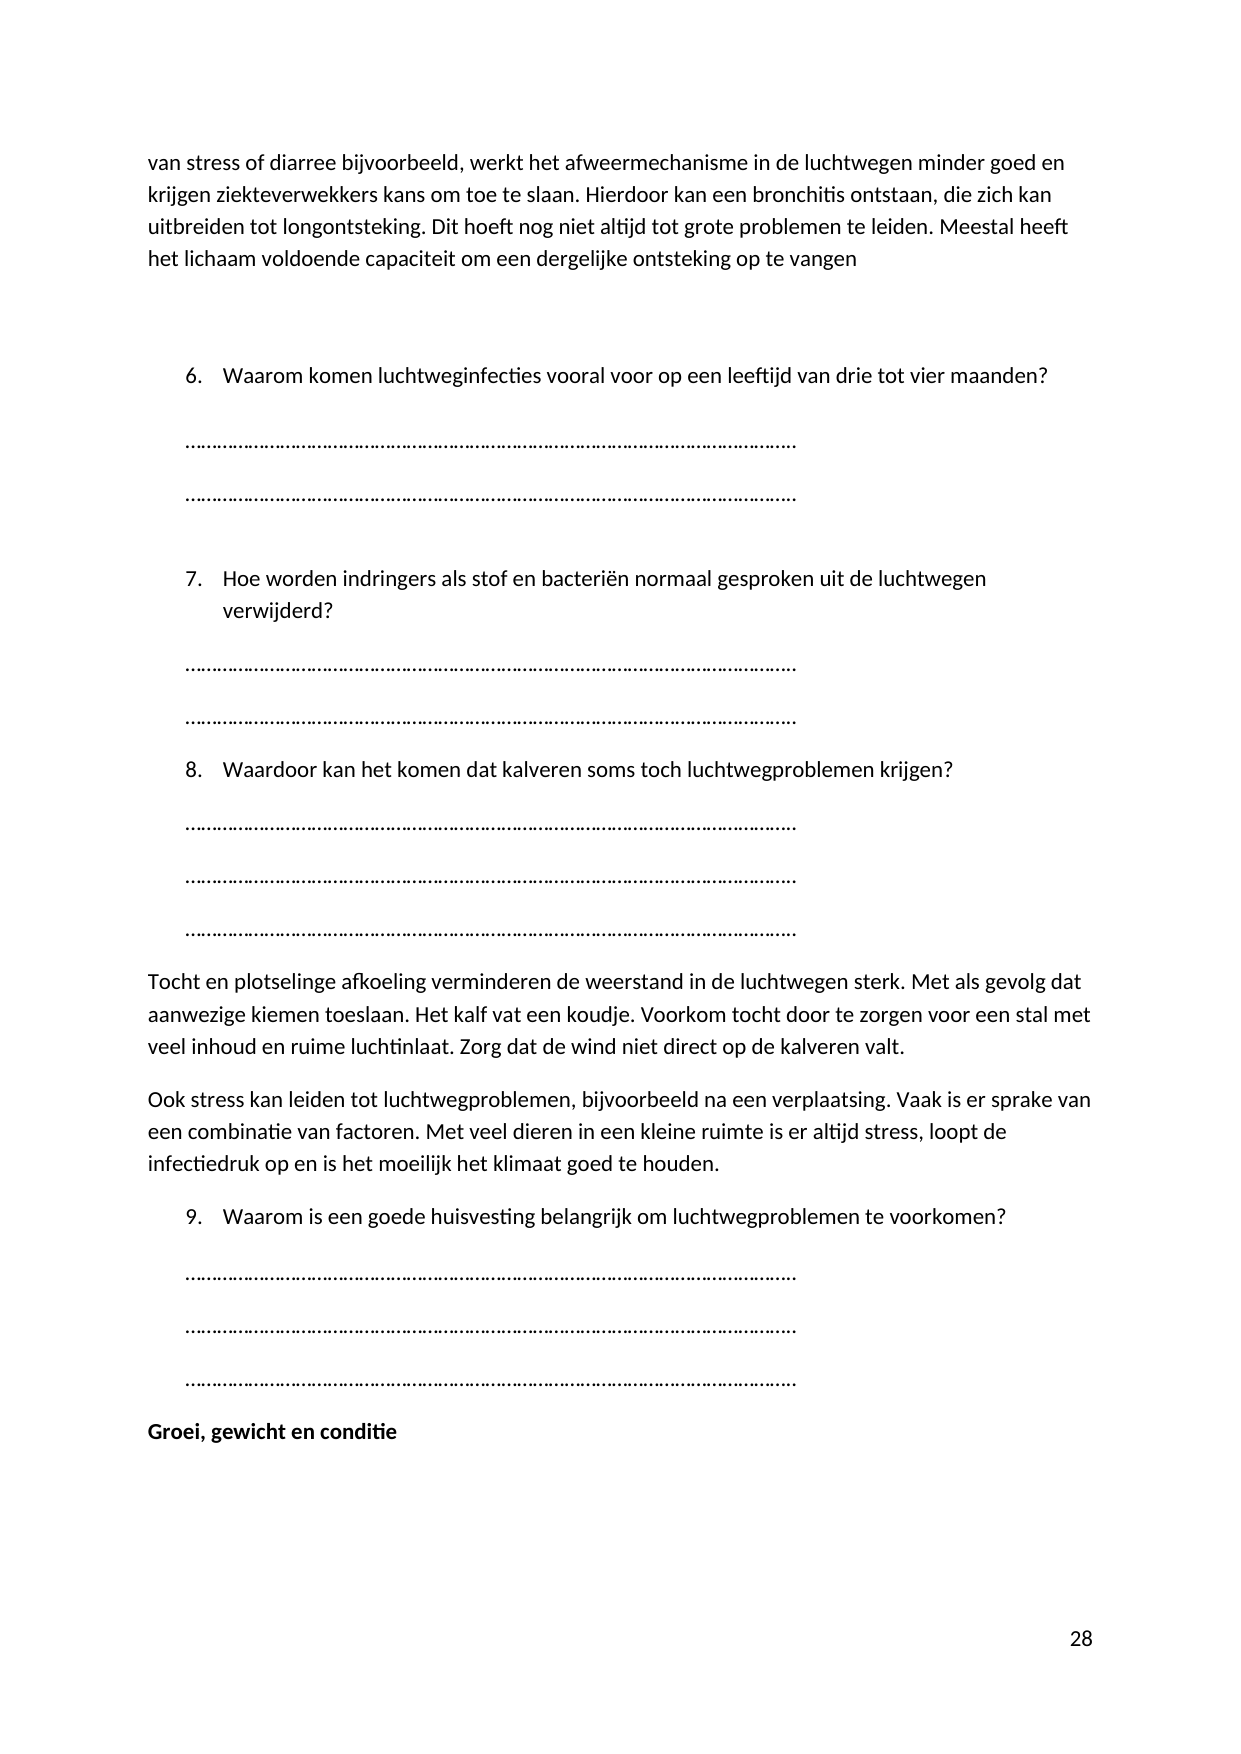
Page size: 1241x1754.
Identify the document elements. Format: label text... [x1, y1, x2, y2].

text …………………………………………………………………………………………………….. [185, 649, 1093, 677]
list Hoe worden indringers als stof en bacteriën normaal gesproken uit de luchtwegen verwijderd? [185, 564, 1093, 624]
text …………………………………………………………………………………………………….. [185, 1258, 1093, 1286]
text …………………………………………………………………………………………………….. [185, 702, 1093, 730]
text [148, 148, 1093, 272]
text …………………………………………………………………………………………………….. [185, 1311, 1093, 1339]
text Ook stress kan leiden tot luchtwegproblemen, bijvoorbeeld na een verplaatsing. Vaak is er sprake van een combinatie van factoren. Met veel dieren in een kleine ruimte is er altijd stress, loopt de infectiedruk op en is het moeilijk het klimaat goed te houden. [148, 1085, 1093, 1177]
list Waarom is een goede huisvesting belangrijk om luchtwegproblemen te voorkomen? [185, 1202, 1093, 1230]
text Groei, gewicht en conditie [148, 1417, 1093, 1445]
text …………………………………………………………………………………………………….. [185, 426, 1093, 454]
list Waarom komen luchtweginfecties vooral voor op een leeftijd van drie tot vier maanden? [185, 362, 1093, 389]
text …………………………………………………………………………………………………….. [185, 914, 1093, 942]
list Waardoor kan het komen dat kalveren soms toch luchtwegproblemen krijgen? [185, 755, 1093, 783]
text …………………………………………………………………………………………………….. [185, 808, 1093, 836]
text …………………………………………………………………………………………………….. [185, 861, 1093, 889]
text …………………………………………………………………………………………………….. [185, 1364, 1093, 1392]
text …………………………………………………………………………………………………….. [185, 479, 1093, 507]
text Tocht en plotselinge afkoeling verminderen de weerstand in de luchtwegen sterk. Met als gevolg dat aanwezige kiemen toeslaan. Het kalf vat een koudje. Voorkom tocht door te zorgen voor een stal met veel inhoud en ruime luchtinlaat. Zorg dat de wind niet direct op de kalveren valt. [148, 967, 1093, 1060]
